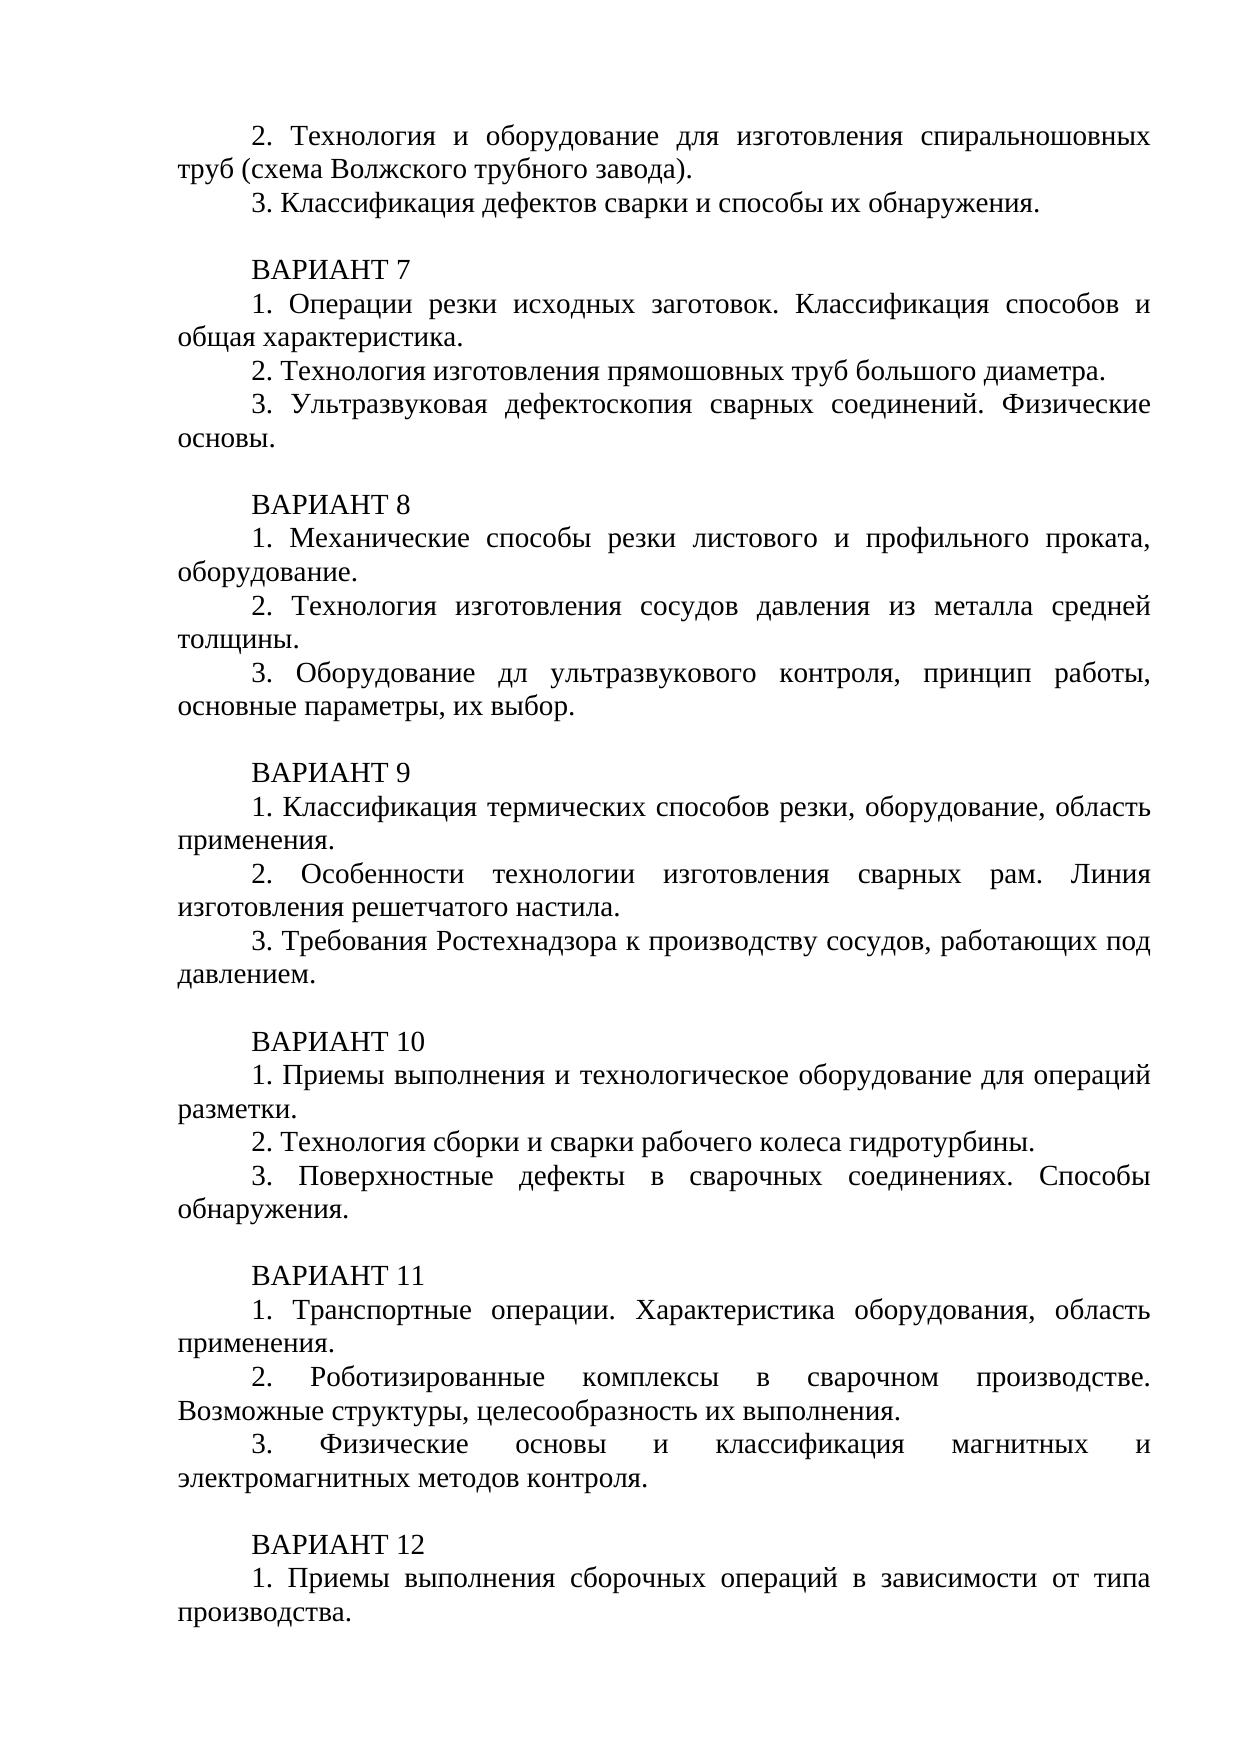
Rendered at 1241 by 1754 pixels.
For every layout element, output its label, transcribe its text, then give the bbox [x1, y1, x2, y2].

text 2. Технология и оборудование для изготовления спиральношовных труб (схема Волжского трубного завода). [177, 118, 1152, 185]
text ВАРИАНТ 9 [177, 755, 1152, 789]
text 3. Оборудование дл ультразвукового контроля, принцип работы, основные параметры, их выбор. [177, 655, 1152, 722]
text 1. Транспортные операции. Характеристика оборудования, область применения. [177, 1292, 1152, 1359]
text 2. Роботизированные комплексы в сварочном производстве. Возможные структуры, целесообразность их выполнения. [177, 1359, 1152, 1426]
text ВАРИАНТ 8 [177, 487, 1152, 521]
text 1. Механические способы резки листового и профильного проката, оборудование. [177, 521, 1152, 588]
text 2. Особенности технологии изготовления сварных рам. Линия изготовления решетчатого настила. [177, 856, 1152, 923]
text 3. Физические основы и классификация магнитных и электромагнитных методов контроля. [177, 1426, 1152, 1493]
text 3. Поверхностные дефекты в сварочных соединениях. Способы обнаружения. [177, 1158, 1152, 1225]
text 3. Ультразвуковая дефектоскопия сварных соединений. Физические основы. [177, 386, 1152, 453]
text 1. Приемы выполнения и технологическое оборудование для операций разметки. [177, 1057, 1152, 1124]
text ВАРИАНТ 12 [177, 1527, 1152, 1560]
text ВАРИАНТ 11 [177, 1258, 1152, 1292]
text 2. Технология изготовления прямошовных труб большого диаметра. [177, 353, 1152, 386]
text ВАРИАНТ 7 [177, 252, 1152, 286]
text 3. Классификация дефектов сварки и способы их обнаружения. [177, 185, 1152, 219]
text 3. Требования Ростехнадзора к производству сосудов, работающих под давлением. [177, 923, 1152, 990]
text 2. Технология сборки и сварки рабочего колеса гидротурбины. [177, 1124, 1152, 1158]
text 1. Операции резки исходных заготовок. Классификация способов и общая характеристика. [177, 286, 1152, 353]
text ВАРИАНТ 10 [177, 1024, 1152, 1057]
text 2. Технология изготовления сосудов давления из металла средней толщины. [177, 588, 1152, 655]
text 1. Классификация термических способов резки, оборудование, область применения. [177, 789, 1152, 856]
text 1. Приемы выполнения сборочных операций в зависимости от типа производства. [177, 1560, 1152, 1627]
